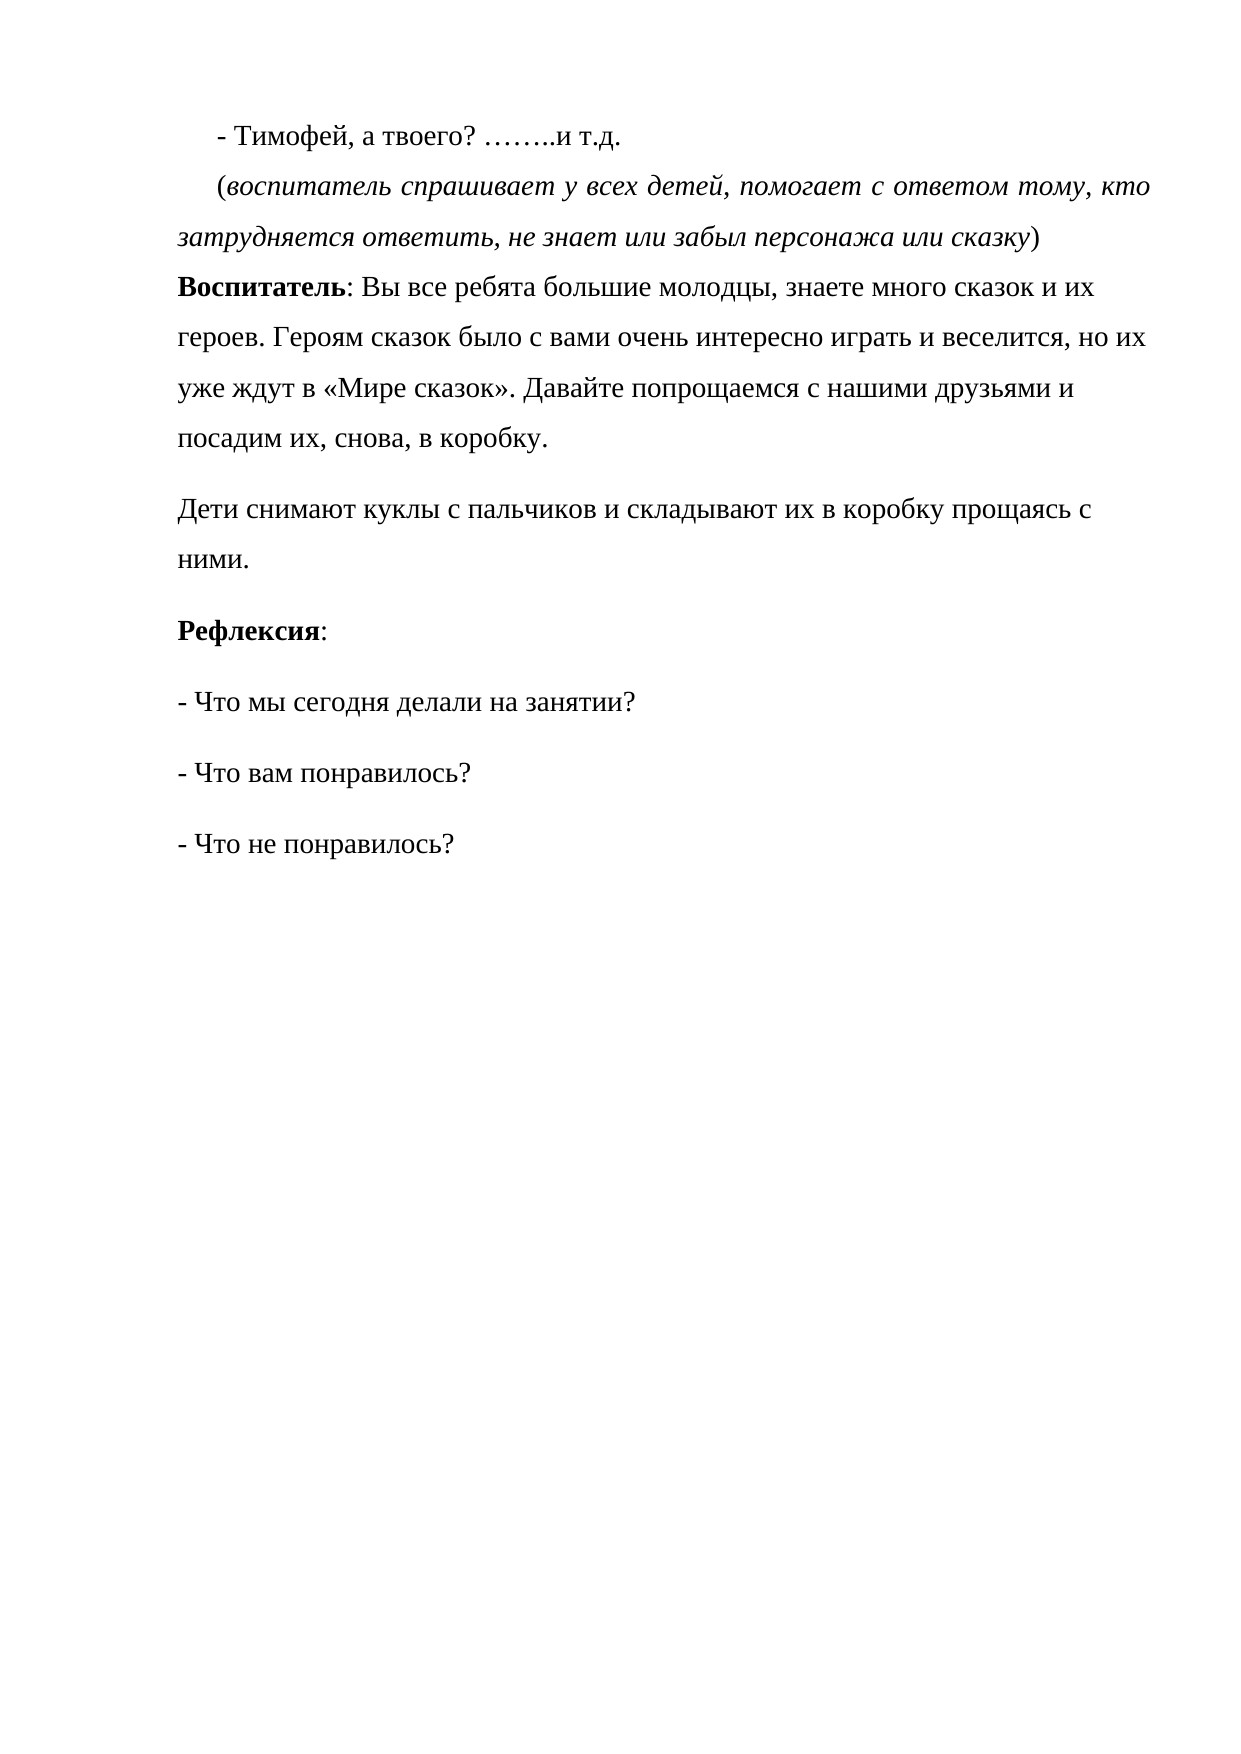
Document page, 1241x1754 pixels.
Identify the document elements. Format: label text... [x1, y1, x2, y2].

text (воспитатель спрашивает у всех детей, помогает с ответом тому, кто затрудняется ответить, не знает или забыл персонажа или сказку) [177, 168, 1152, 252]
text Рефлексия: [177, 613, 1152, 646]
text Дети снимают куклы с пальчиков и складывают их в коробку прощаясь с ними. [177, 491, 1152, 575]
text - Что вам понравилось? [177, 755, 1152, 788]
text - Что не понравилось? [177, 826, 1152, 859]
text - Что мы сегодня делали на занятии? [177, 684, 1152, 717]
text Воспитатель: Вы все ребята большие молодцы, знаете много сказок и их героев. Героям сказок было с вами очень интересно играть и веселится, но их уже ждут в «Мире сказок». Давайте попрощаемся с нашими друзьями и посадим их, снова, в коробку. [177, 269, 1152, 453]
text - Тимофей, а твоего? ……..и т.д. [177, 118, 1152, 152]
